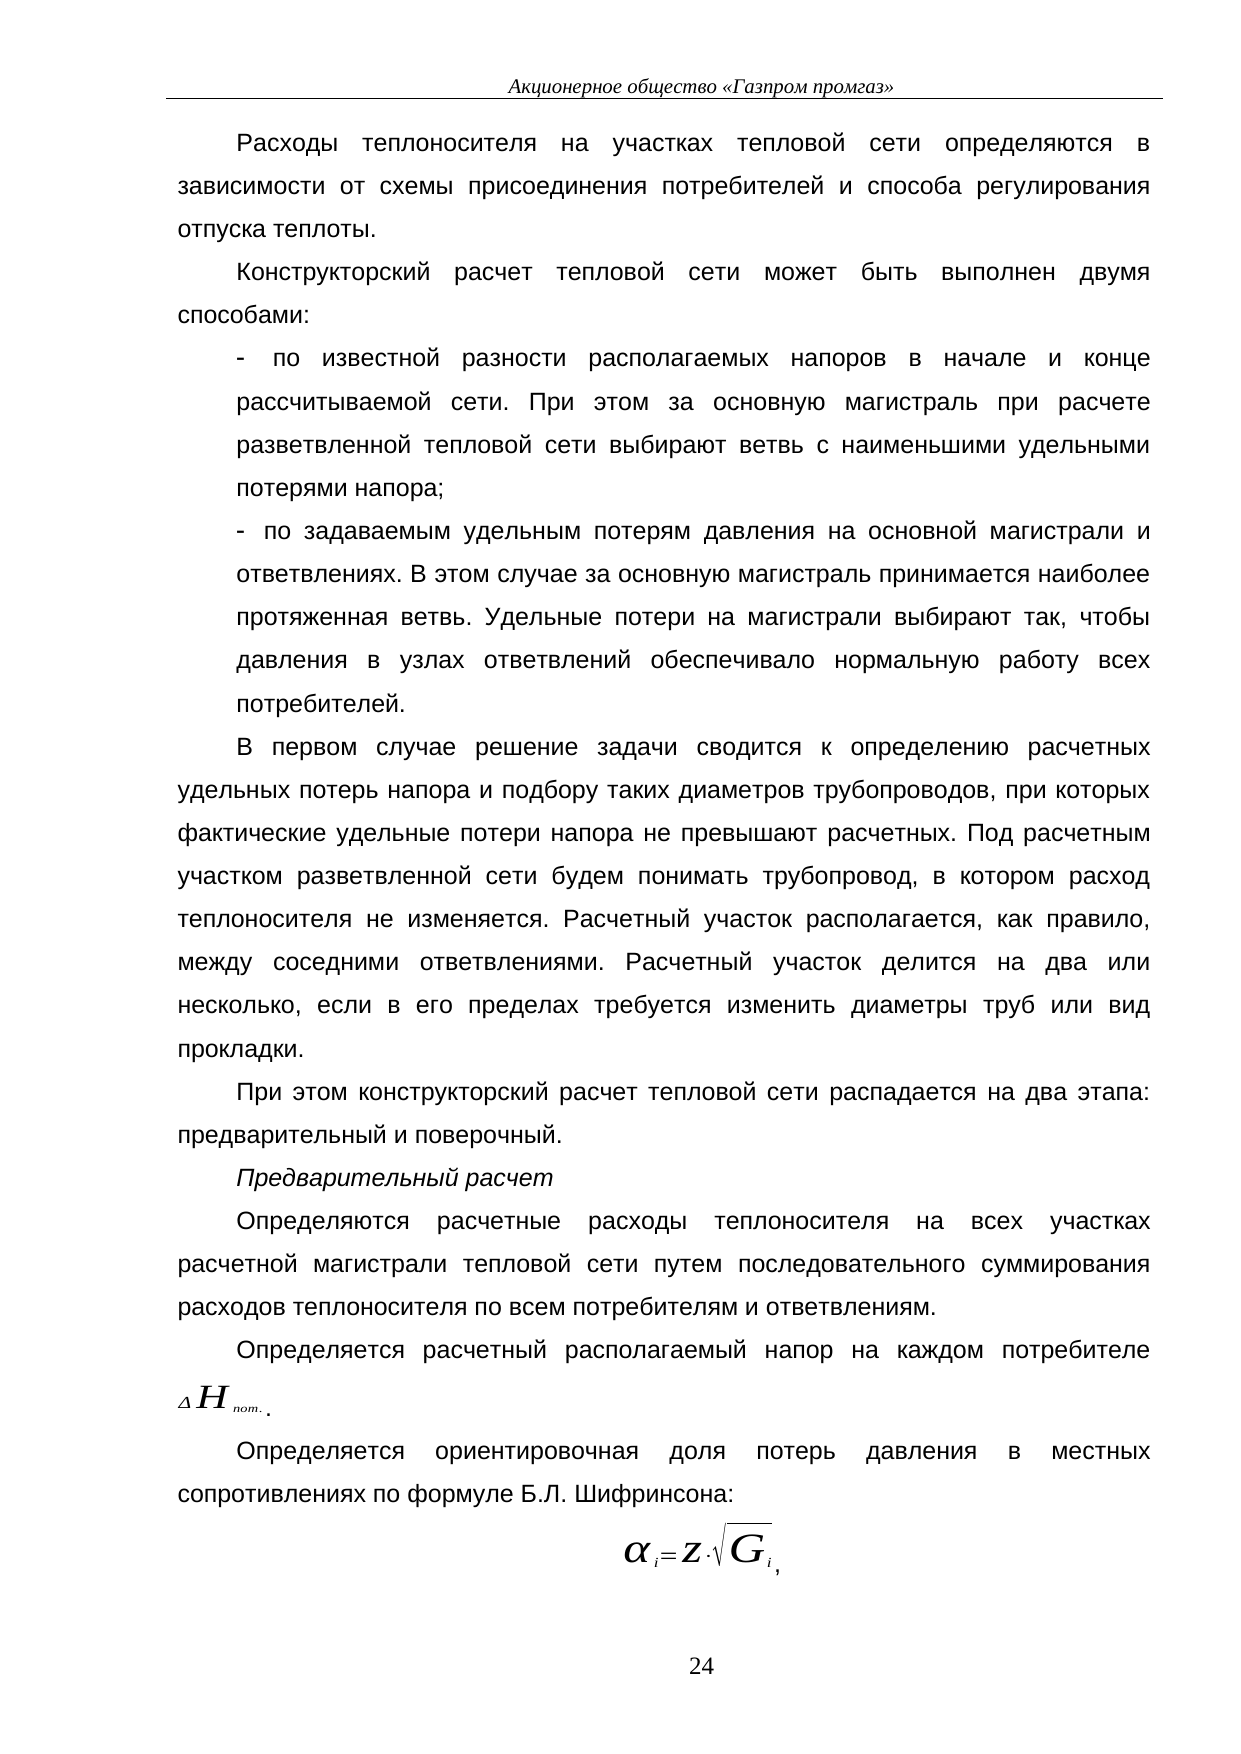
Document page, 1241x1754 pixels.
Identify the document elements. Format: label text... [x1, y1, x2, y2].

text , [177, 1522, 1152, 1577]
text Конструкторский расчет тепловой сети может быть выполнен двумя способами: [177, 257, 1152, 329]
text Определяется ориентировочная доля потерь давления в местных сопротивлениях по формуле Б.Л. Шифринсона: [177, 1436, 1152, 1508]
text При этом конструкторский расчет тепловой сети распадается на два этапа: предварительный и поверочный. [177, 1077, 1152, 1148]
text Определяются расчетные расходы теплоносителя на всех участках расчетной магистрали тепловой сети путем последовательного суммирования расходов теплоносителя по всем потребителям и ответвлениям. [177, 1206, 1152, 1321]
text В первом случае решение задачи сводится к определению расчетных удельных потерь напора и подбору таких диаметров трубопроводов, при которых фактические удельные потери напора не превышают расчетных. Под расчетным участком разветвленной сети будем понимать трубопровод, в котором расход теплоносителя не изменяется. Расчетный участок располагается, как правило, между соседними ответвлениями. Расчетный участок делится на два или несколько, если в его пределах требуется изменить диаметры труб или вид прокладки. [177, 732, 1152, 1062]
text по известной разности располагаемых напоров в начале и конце рассчитываемой сети. При этом за основную магистраль при расчете разветвленной тепловой сети выбирают ветвь с наименьшими удельными потерями напора; [236, 343, 1152, 502]
text Предварительный расчет [177, 1163, 1152, 1192]
text по задаваемым удельным потерям давления на основной магистрали и ответвлениях. В этом случае за основную магистраль принимается наиболее протяженная ветвь. Удельные потери на магистрали выбирают так, чтобы давления в узлах ответвлений обеспечивало нормальную работу всех потребителей. [236, 516, 1152, 717]
text Определяется расчетный располагаемый напор на каждом потребителе . [177, 1335, 1152, 1421]
text Расходы теплоносителя на участках тепловой сети определяются в зависимости от схемы присоединения потребителей и способа регулирования отпуска теплоты. [177, 128, 1152, 243]
